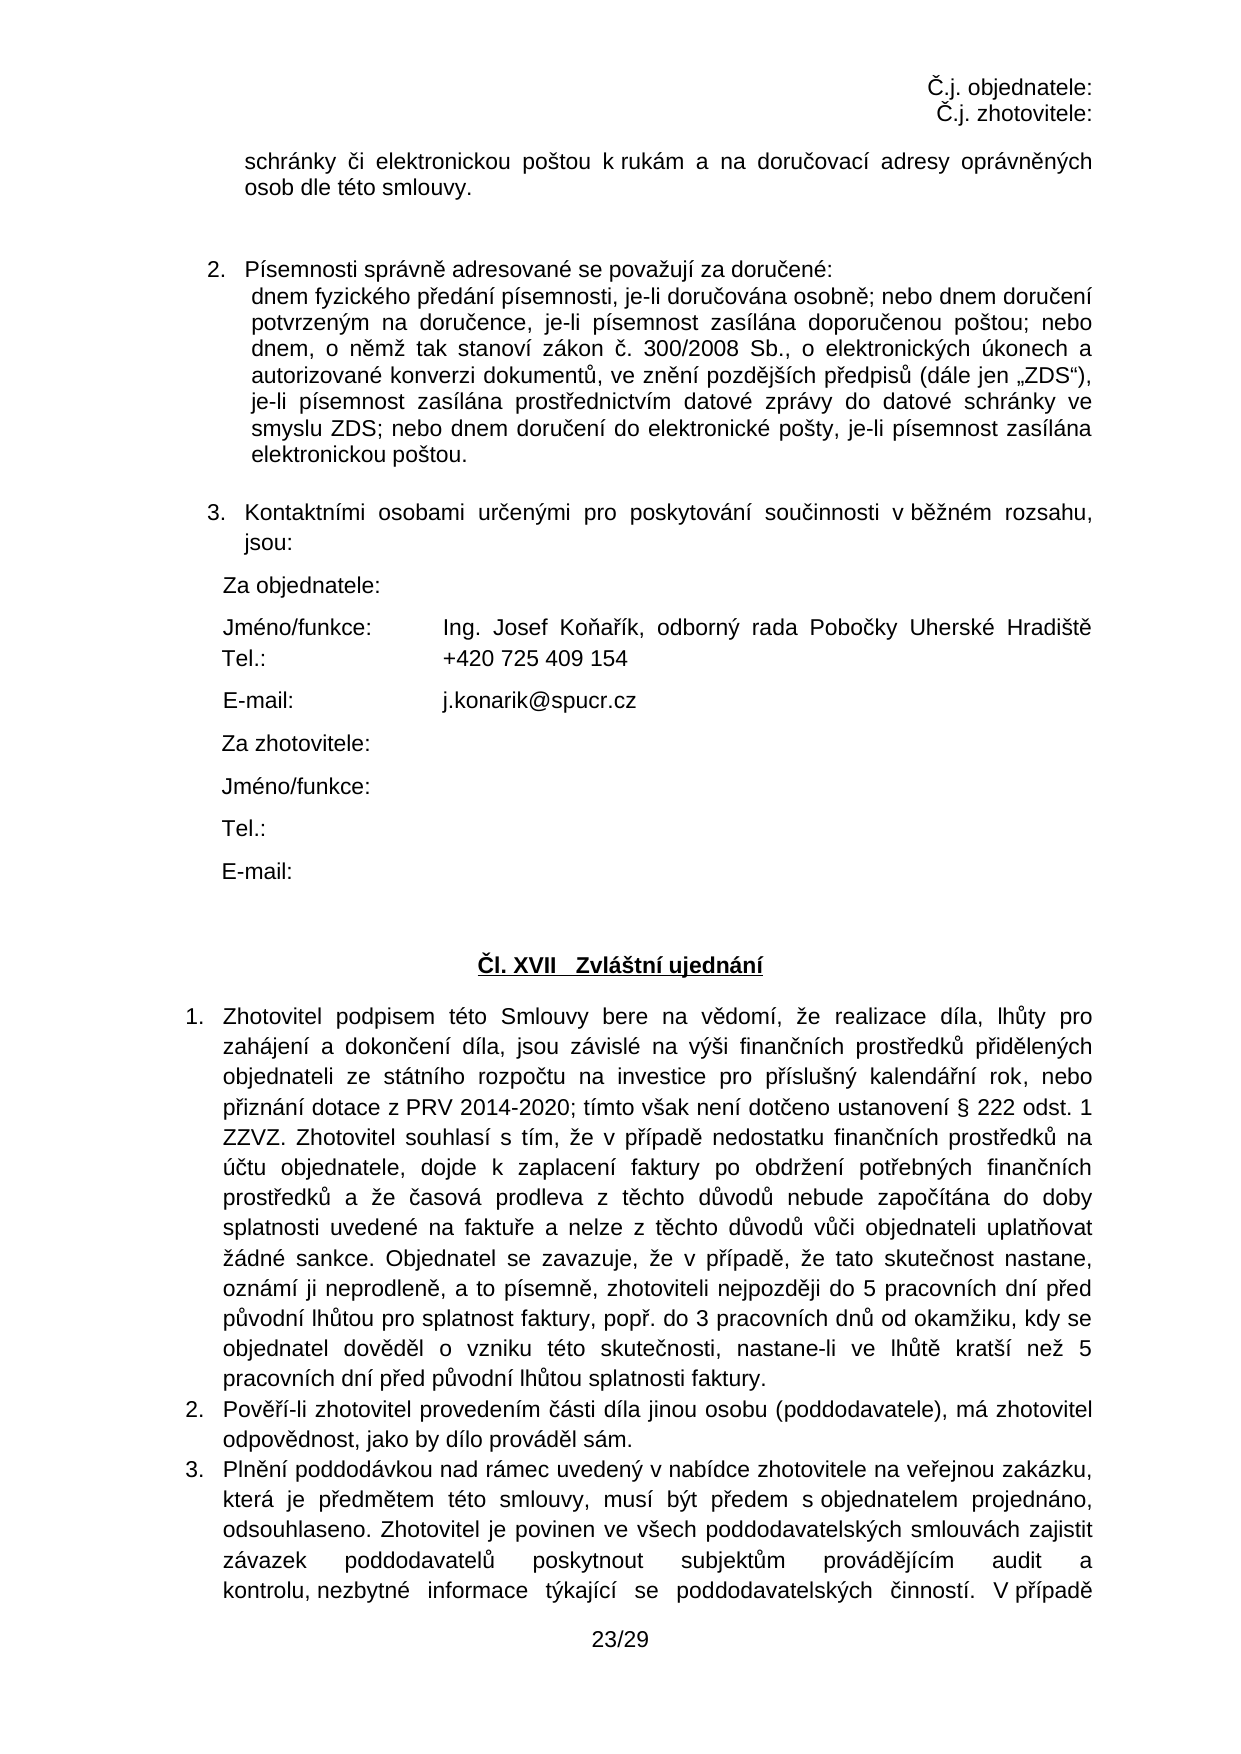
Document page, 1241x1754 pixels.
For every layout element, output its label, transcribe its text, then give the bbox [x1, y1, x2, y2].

text E-mail: [192, 858, 1093, 884]
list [207, 148, 1093, 200]
list Kontaktními osobami určenými pro poskytování součinnosti v běžném rozsahu, jsou: [207, 499, 1093, 555]
text Čl. XVII Zvláštní ujednání [148, 952, 1093, 978]
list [185, 1456, 1093, 1603]
list Zhotovitel podpisem této Smlouvy bere na vědomí, že realizace díla, lhůty pro zahájení a dokončení díla, jsou závislé na výši finančních prostředků přidělených objednateli ze státního rozpočtu na investice pro příslušný kalendářní rok, nebo přiznání dotace z PRV 2014-2020; tímto však není dotčeno ustanovení § 222 odst. 1 ZZVZ. Zhotovitel souhlasí s tím, že v případě nedostatku finančních prostředků na účtu objednatele, dojde k zaplacení faktury po obdržení potřebných finančních prostředků a že časová prodleva z těchto důvodů nebude započítána do doby splatnosti uvedené na faktuře a nelze z těchto důvodů vůči objednateli uplatňovat žádné sankce. Objednatel se zavazuje, že v případě, že tato skutečnost nastane, oznámí ji neprodleně, a to písemně, zhotoviteli nejpozději do 5 pracovních dní před původní lhůtou pro splatnost faktury, popř. do 3 pracovních dnů od okamžiku, kdy se objednatel dověděl o vzniku této skutečnosti, nastane-li ve lhůtě kratší než 5 pracovních dní před původní lhůtou splatnosti faktury. [185, 1003, 1093, 1392]
text Jméno/funkce: [192, 773, 1093, 799]
list Písemnosti správně adresované se považují za doručené: [207, 256, 1093, 283]
text Jméno/funkce: Ing. Josef Koňařík, odborný rada Pobočky Uherské Hradiště Tel.: +420 725 409 154 [149, 614, 1093, 671]
text Za objednatele: [186, 572, 1093, 598]
text Tel.: [192, 815, 1093, 842]
list Pověří-li zhotovitel provedením části díla jinou osobu (poddodavatele), má zhotovitel odpovědnost, jako by dílo prováděl sám. [185, 1396, 1093, 1452]
text E-mail: j.konarik@spucr.cz [149, 687, 1093, 714]
text Za zhotovitele: [221, 730, 1093, 756]
text dnem fyzického předání písemnosti, je-li doručována osobně; nebo dnem doručení potvrzeným na doručence, je-li písemnost zasílána doporučenou poštou; nebo dnem, o němž tak stanoví zákon č. 300/2008 Sb., o elektronických úkonech a autorizované konverzi dokumentů, ve znění pozdějších předpisů (dále jen „ZDS“), je-li písemnost zasílána prostřednictvím datové zprávy do datové schránky ve smyslu ZDS; nebo dnem doručení do elektronické pošty, je-li písemnost zasílána elektronickou poštou. [251, 283, 1093, 467]
